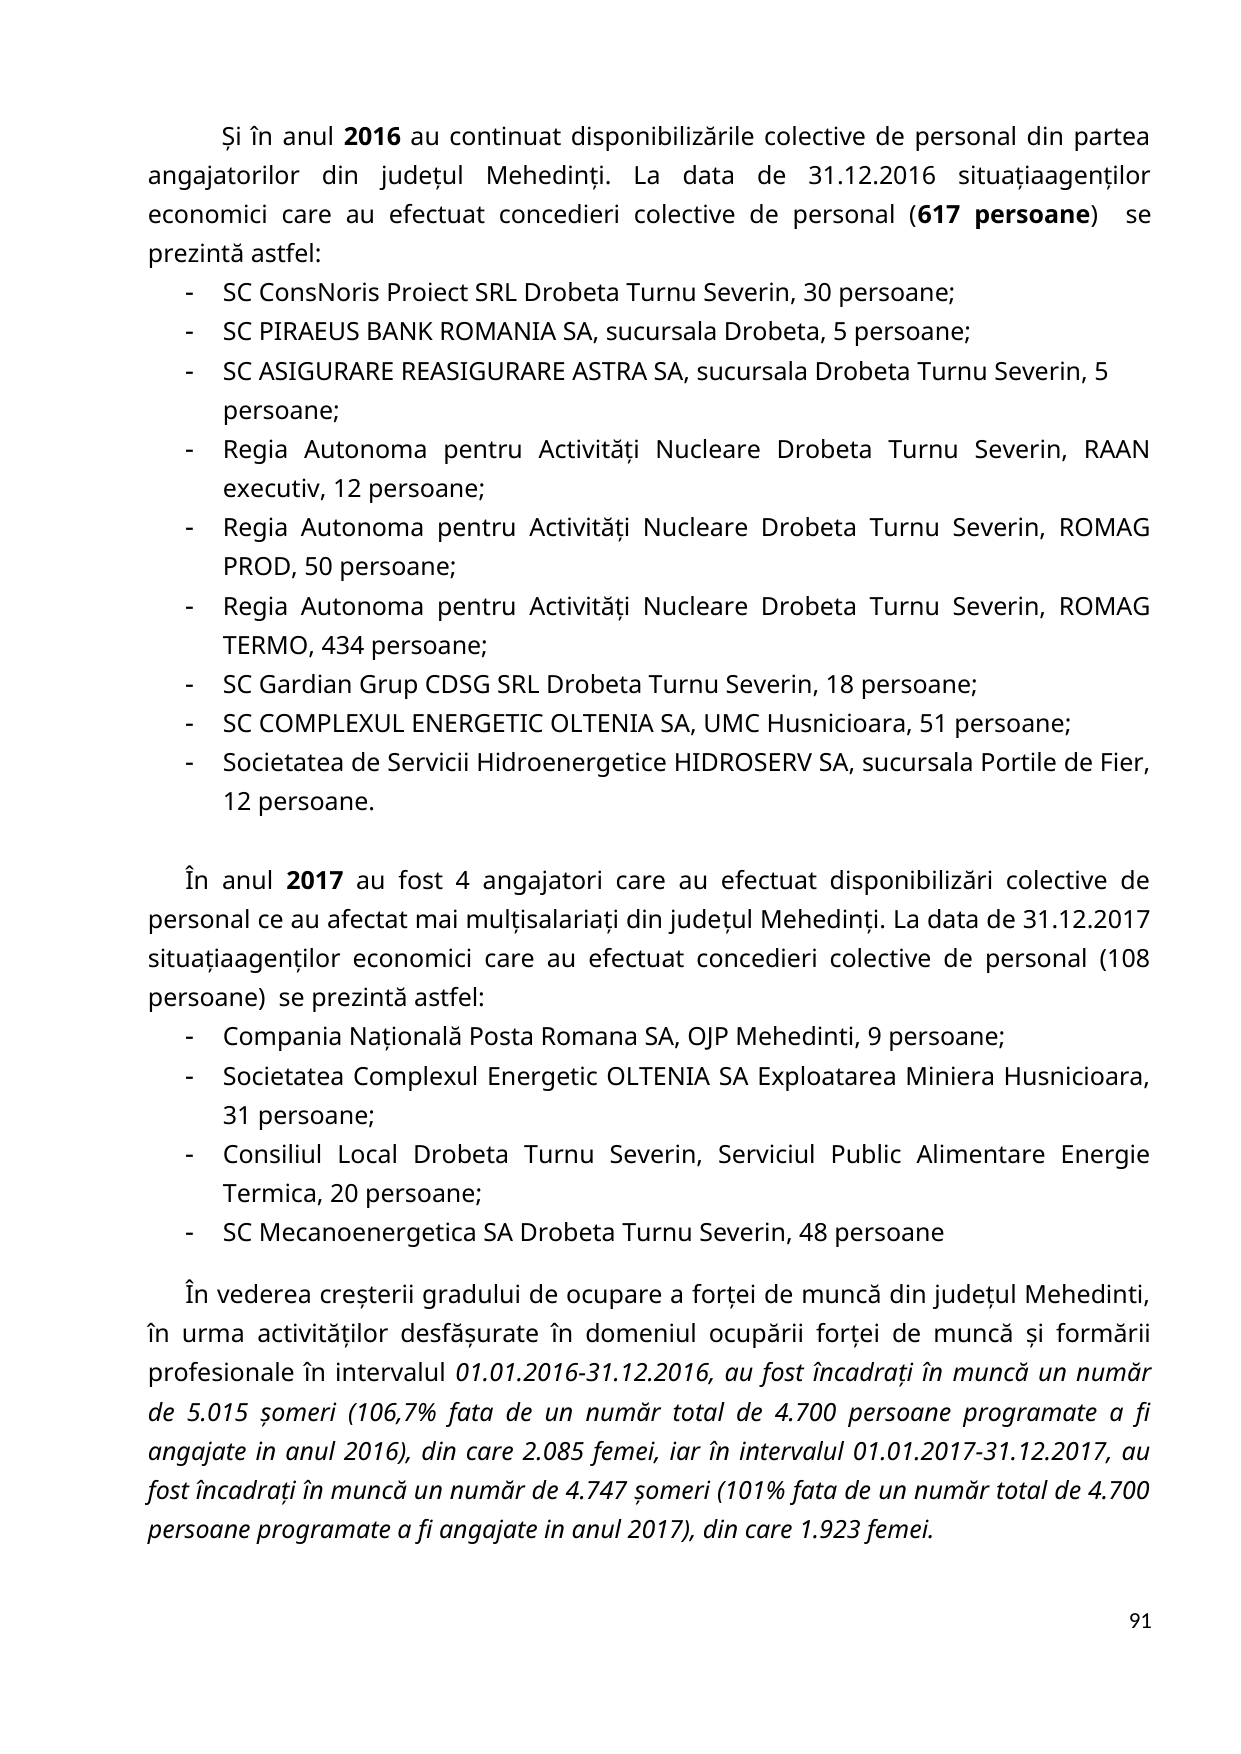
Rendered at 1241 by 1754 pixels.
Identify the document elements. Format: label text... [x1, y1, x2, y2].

list SC Mecanoenergetica SA Drobeta Turnu Severin, 48 persoane [185, 1215, 1152, 1249]
list SC ConsNoris Proiect SRL Drobeta Turnu Severin, 30 persoane; [185, 275, 1152, 309]
list SC COMPLEXUL ENERGETIC OLTENIA SA, UMC Husnicioara, 51 persoane; [185, 706, 1152, 740]
list Regia Autonoma pentru Activități Nucleare Drobeta Turnu Severin, ROMAG PROD, 50 persoane; [185, 510, 1152, 583]
list Regia Autonoma pentru Activități Nucleare Drobeta Turnu Severin, RAAN executiv, 12 persoane; [185, 431, 1152, 505]
list SC Gardian Grup CDSG SRL Drobeta Turnu Severin, 18 persoane; [185, 666, 1152, 701]
list SC PIRAEUS BANK ROMANIA SA, sucursala Drobeta, 5 persoane; [185, 314, 1152, 348]
list SC ASIGURARE REASIGURARE ASTRA SA, sucursala Drobeta Turnu Severin, 5 persoane; [185, 353, 1152, 426]
text În anul 2017 au fost 4 angajatori care au efectuat disponibilizări colective de personal ce au afectat mai mulțisalariați din judeţul Mehedinţi. La data de 31.12.2017 situațiaagenților economici care au efectuat concedieri colective de personal (108 persoane) se prezintă astfel: [148, 862, 1152, 1014]
list Regia Autonoma pentru Activități Nucleare Drobeta Turnu Severin, ROMAG TERMO, 434 persoane; [185, 588, 1152, 661]
text Și în anul 2016 au continuat disponibilizările colective de personal din partea angajatorilor din judeţul Mehedinţi. La data de 31.12.2016 situațiaagenților economici care au efectuat concedieri colective de personal (617 persoane) se prezintă astfel: [148, 118, 1152, 270]
text În vederea creşterii gradului de ocupare a forţei de muncă din județul Mehedinti, în urma activităţilor desfăşurate în domeniul ocupării forţei de muncă şi formării profesionale în intervalul 01.01.2016-31.12.2016, au fost încadraţi în muncă un număr de 5.015 şomeri (106,7% fata de un număr total de 4.700 persoane programate a fi angajate in anul 2016), din care 2.085 femei, iar în intervalul 01.01.2017-31.12.2017, au fost încadraţi în muncă un număr de 4.747 şomeri (101% fata de un număr total de 4.700 persoane programate a fi angajate in anul 2017), din care 1.923 femei. [148, 1277, 1152, 1546]
list Societatea de Servicii Hidroenergetice HIDROSERV SA, sucursala Portile de Fier, 12 persoane. [185, 745, 1152, 818]
list Consiliul Local Drobeta Turnu Severin, Serviciul Public Alimentare Energie Termica, 20 persoane; [185, 1136, 1152, 1210]
list Societatea Complexul Energetic OLTENIA SA Exploatarea Miniera Husnicioara, 31 persoane; [185, 1058, 1152, 1131]
list Compania Națională Posta Romana SA, OJP Mehedinti, 9 persoane; [185, 1019, 1152, 1053]
